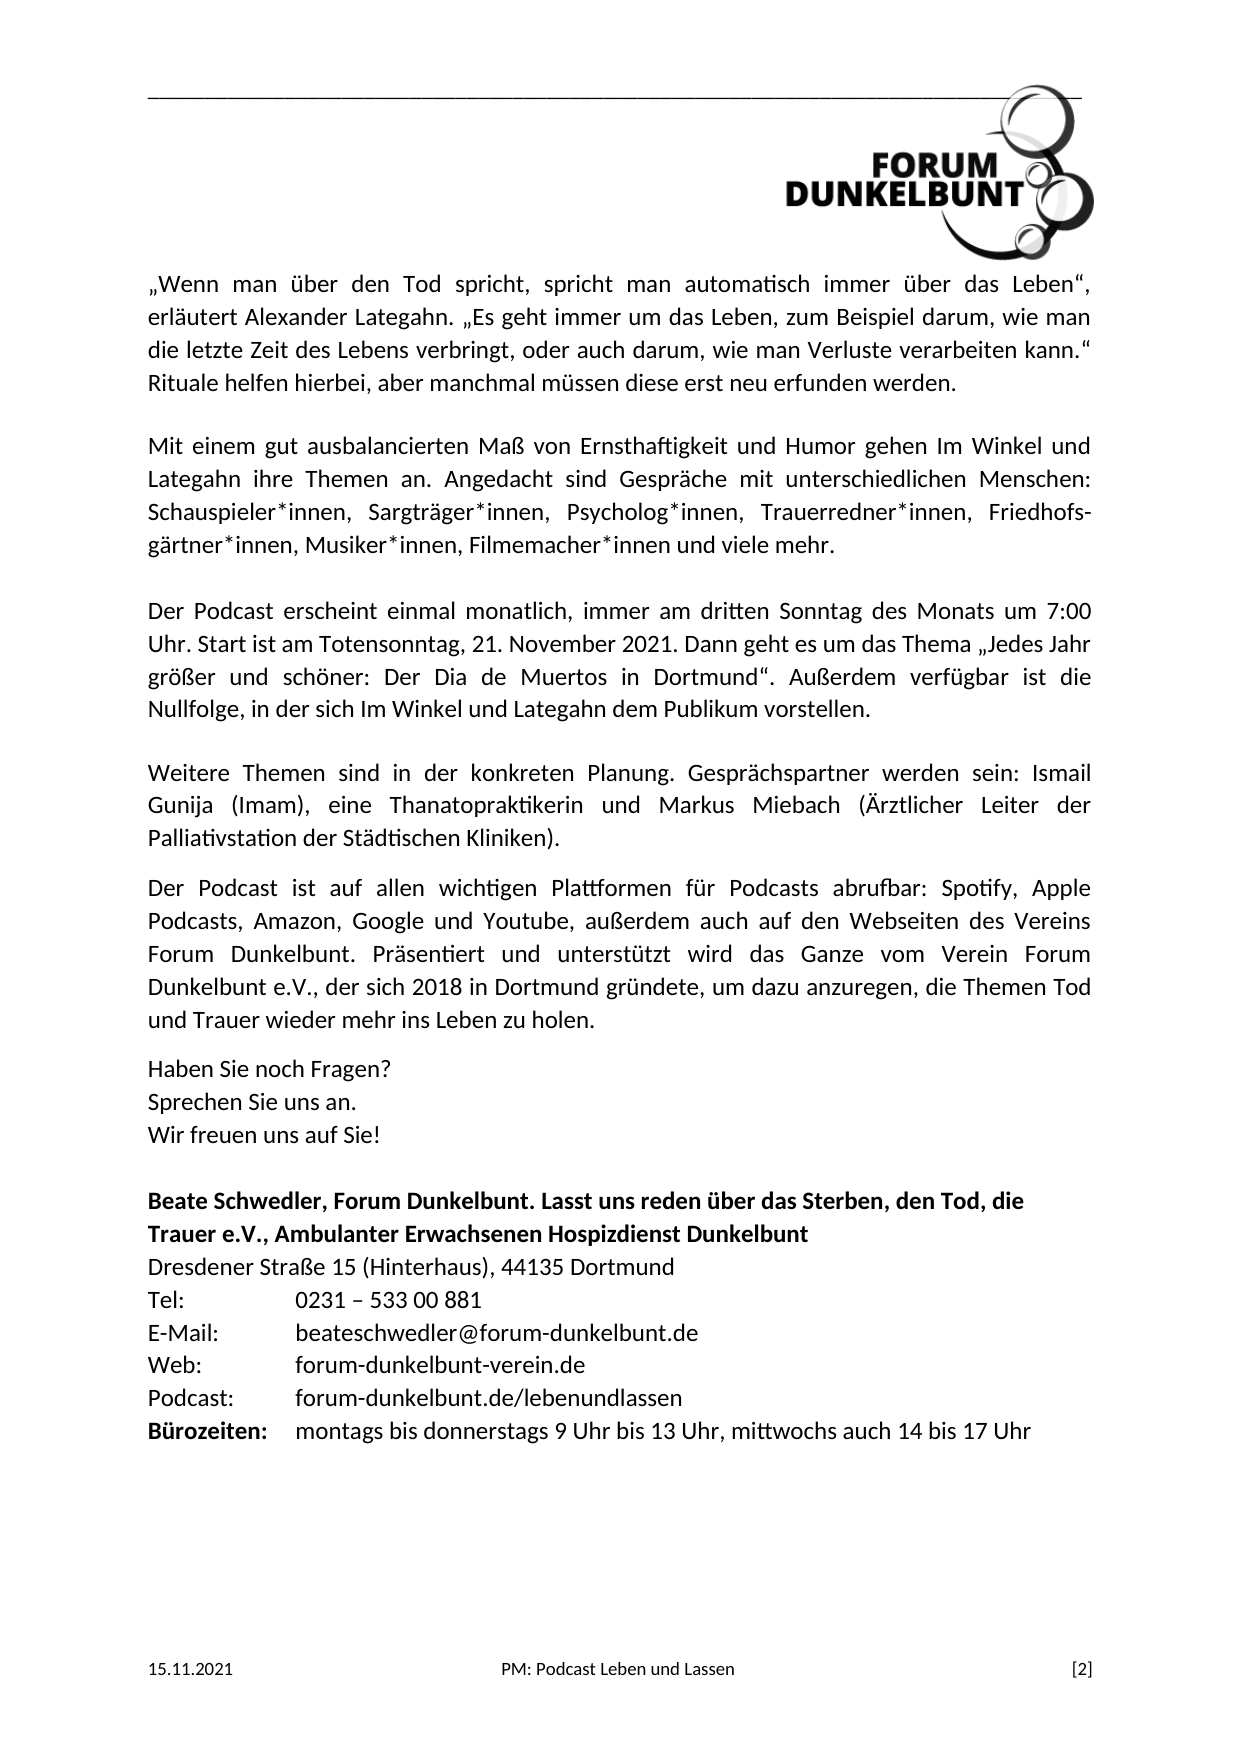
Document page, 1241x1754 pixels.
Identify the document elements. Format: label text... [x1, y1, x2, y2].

text Der Podcast erscheint einmal monatlich, immer am dritten Sonntag des Monats um 7:00 Uhr. Start ist am Totensonntag, 21. November 2021. Dann geht es um das Thema „Jedes Jahr größer und schöner: Der Dia de Muertos in Dortmund“. Außerdem verfügbar ist die Nullfolge, in der sich Im Winkel und Lategahn dem Publikum vorstellen. [148, 595, 1093, 724]
text Podcast: forum-dunkelbunt.de/lebenundlassen [148, 1382, 1093, 1413]
text Der Podcast ist auf allen wichtigen Plattformen für Podcasts abrufbar: Spotify, Apple Podcasts, Amazon, Google und Youtube, außerdem auch auf den Webseiten des Vereins Forum Dunkelbunt. Präsentiert und unterstützt wird das Ganze vom Verein Forum Dunkelbunt e.V., der sich 2018 in Dortmund gründete, um dazu anzuregen, die Themen Tod und Trauer wieder mehr ins Leben zu holen. [148, 872, 1093, 1034]
text Wir freuen uns auf Sie! [148, 1119, 1093, 1150]
text „Wenn man über den Tod spricht, spricht man automatisch immer über das Leben“, erläutert Alexander Lategahn. „Es geht immer um das Leben, zum Beispiel darum, wie man die letzte Zeit des Lebens verbringt, oder auch darum, wie man Verluste verarbeiten kann.“ Rituale helfen hierbei, aber manchmal müssen diese erst neu erfunden werden. [148, 148, 1093, 398]
picture [781, 79, 1096, 266]
text Web: forum-dunkelbunt-verein.de [148, 1349, 1093, 1380]
text Tel: 0231 – 533 00 881 [148, 1284, 1093, 1314]
text Bürozeiten: montags bis donnerstags 9 Uhr bis 13 Uhr, mittwochs auch 14 bis 17 Uhr [148, 1415, 1093, 1446]
text Weitere Themen sind in der konkreten Planung. Gesprächspartner werden sein: Ismail Gunija (Imam), eine Thanatopraktikerin und Markus Miebach (Ärztlicher Leiter der Palliativstation der Städtischen Kliniken). [148, 757, 1093, 853]
text Mit einem gut ausbalancierten Maß von Ernsthaftigkeit und Humor gehen Im Winkel und Lategahn ihre Themen an. Angedacht sind Gespräche mit unterschiedlichen Menschen: Schauspieler*innen, Sargträger*innen, Psycholog*innen, Trauerredner*innen, Friedhofs-gärtner*innen, Musiker*innen, Filmemacher*innen und viele mehr. [148, 430, 1093, 559]
text Haben Sie noch Fragen? [148, 1053, 1093, 1084]
text Dresdener Straße 15 (Hinterhaus), 44135 Dortmund [148, 1251, 1093, 1281]
text E-Mail: beateschwedler@forum-dunkelbunt.de [148, 1317, 1093, 1347]
text Sprechen Sie uns an. [148, 1086, 1093, 1117]
text Beate Schwedler, Forum Dunkelbunt. Lasst uns reden über das Sterben, den Tod, die Trauer e.V., Ambulanter Erwachsenen Hospizdienst Dunkelbunt [148, 1185, 1093, 1248]
